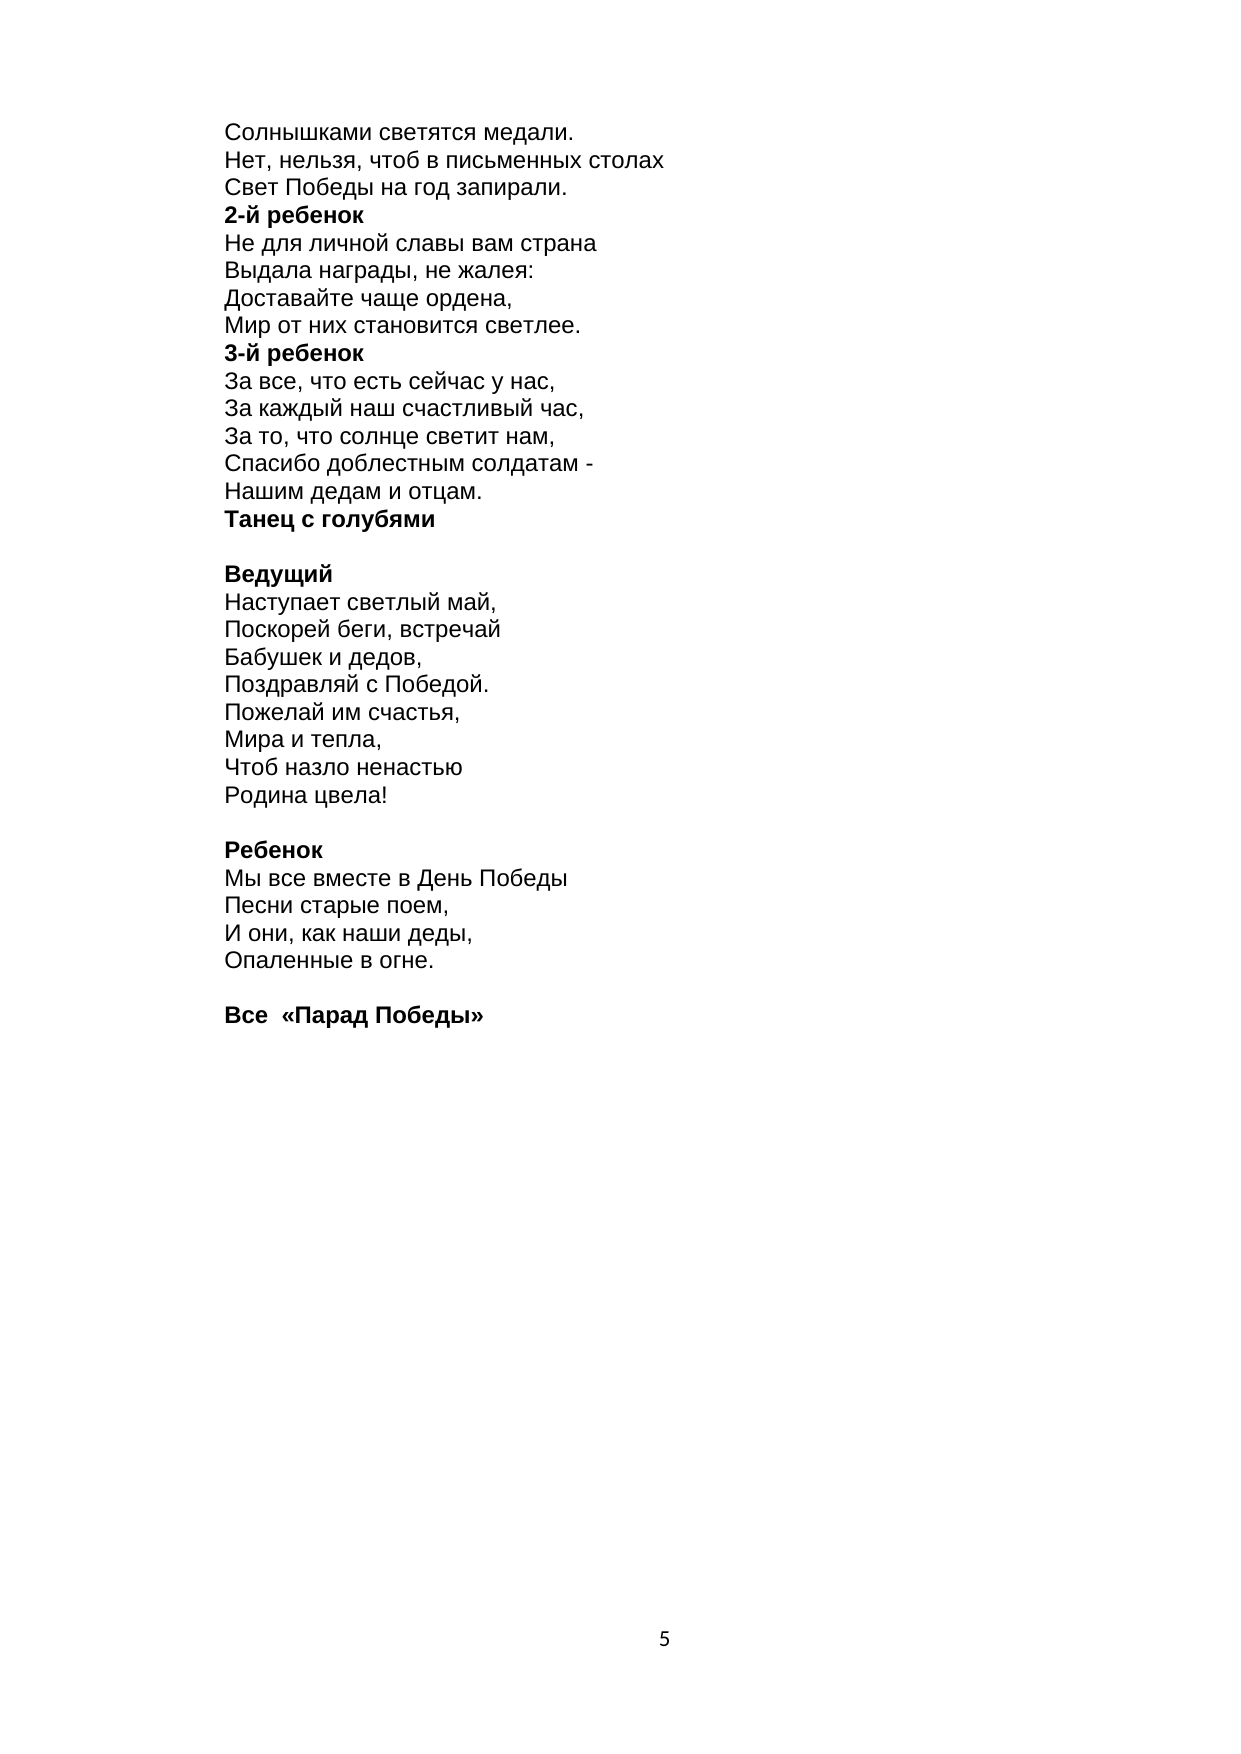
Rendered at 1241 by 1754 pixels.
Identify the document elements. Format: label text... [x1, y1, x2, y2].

text 3-й ребенок [177, 339, 1152, 367]
text Поздравляй с Победой. [177, 670, 1152, 698]
text Ребенок [177, 836, 1152, 863]
text Доставайте чаще ордена, [177, 284, 1152, 311]
text Ведущий [177, 560, 1152, 587]
text Пожелай им счастья, [177, 698, 1152, 725]
text Песни старые поем, [177, 891, 1152, 919]
text Опаленные в огне. [177, 946, 1152, 974]
text Поскорей беги, встречай [177, 615, 1152, 643]
text Все «Парад Победы» [177, 1001, 1152, 1029]
text Наступает светлый май, [177, 587, 1152, 615]
text Чтоб назло ненастью [177, 753, 1152, 781]
text 2-й ребенок [177, 201, 1152, 228]
text Спасибо доблестным солдатам - [177, 449, 1152, 477]
text За все, что есть сейчас у нас, [177, 367, 1152, 394]
text Свет Победы на год запирали. [177, 173, 1152, 201]
text Мир от них становится светлее. [177, 311, 1152, 339]
text Выдала награды, не жалея: [177, 256, 1152, 284]
text Родина цвела! [177, 781, 1152, 808]
text Мира и тепла, [177, 725, 1152, 753]
text И они, как наши деды, [177, 919, 1152, 946]
text Мы все вместе в День Победы [177, 863, 1152, 891]
text Нашим дедам и отцам. [177, 477, 1152, 504]
text Солнышками светятся медали. [177, 118, 1152, 146]
text За каждый наш счастливый час, [177, 394, 1152, 422]
text Нет, нельзя, чтоб в письменных столах [177, 146, 1152, 173]
text Не для личной славы вам страна [177, 228, 1152, 256]
text Танец с голубями [177, 504, 1152, 532]
text Бабушек и дедов, [177, 643, 1152, 670]
text За то, что солнце светит нам, [177, 422, 1152, 449]
